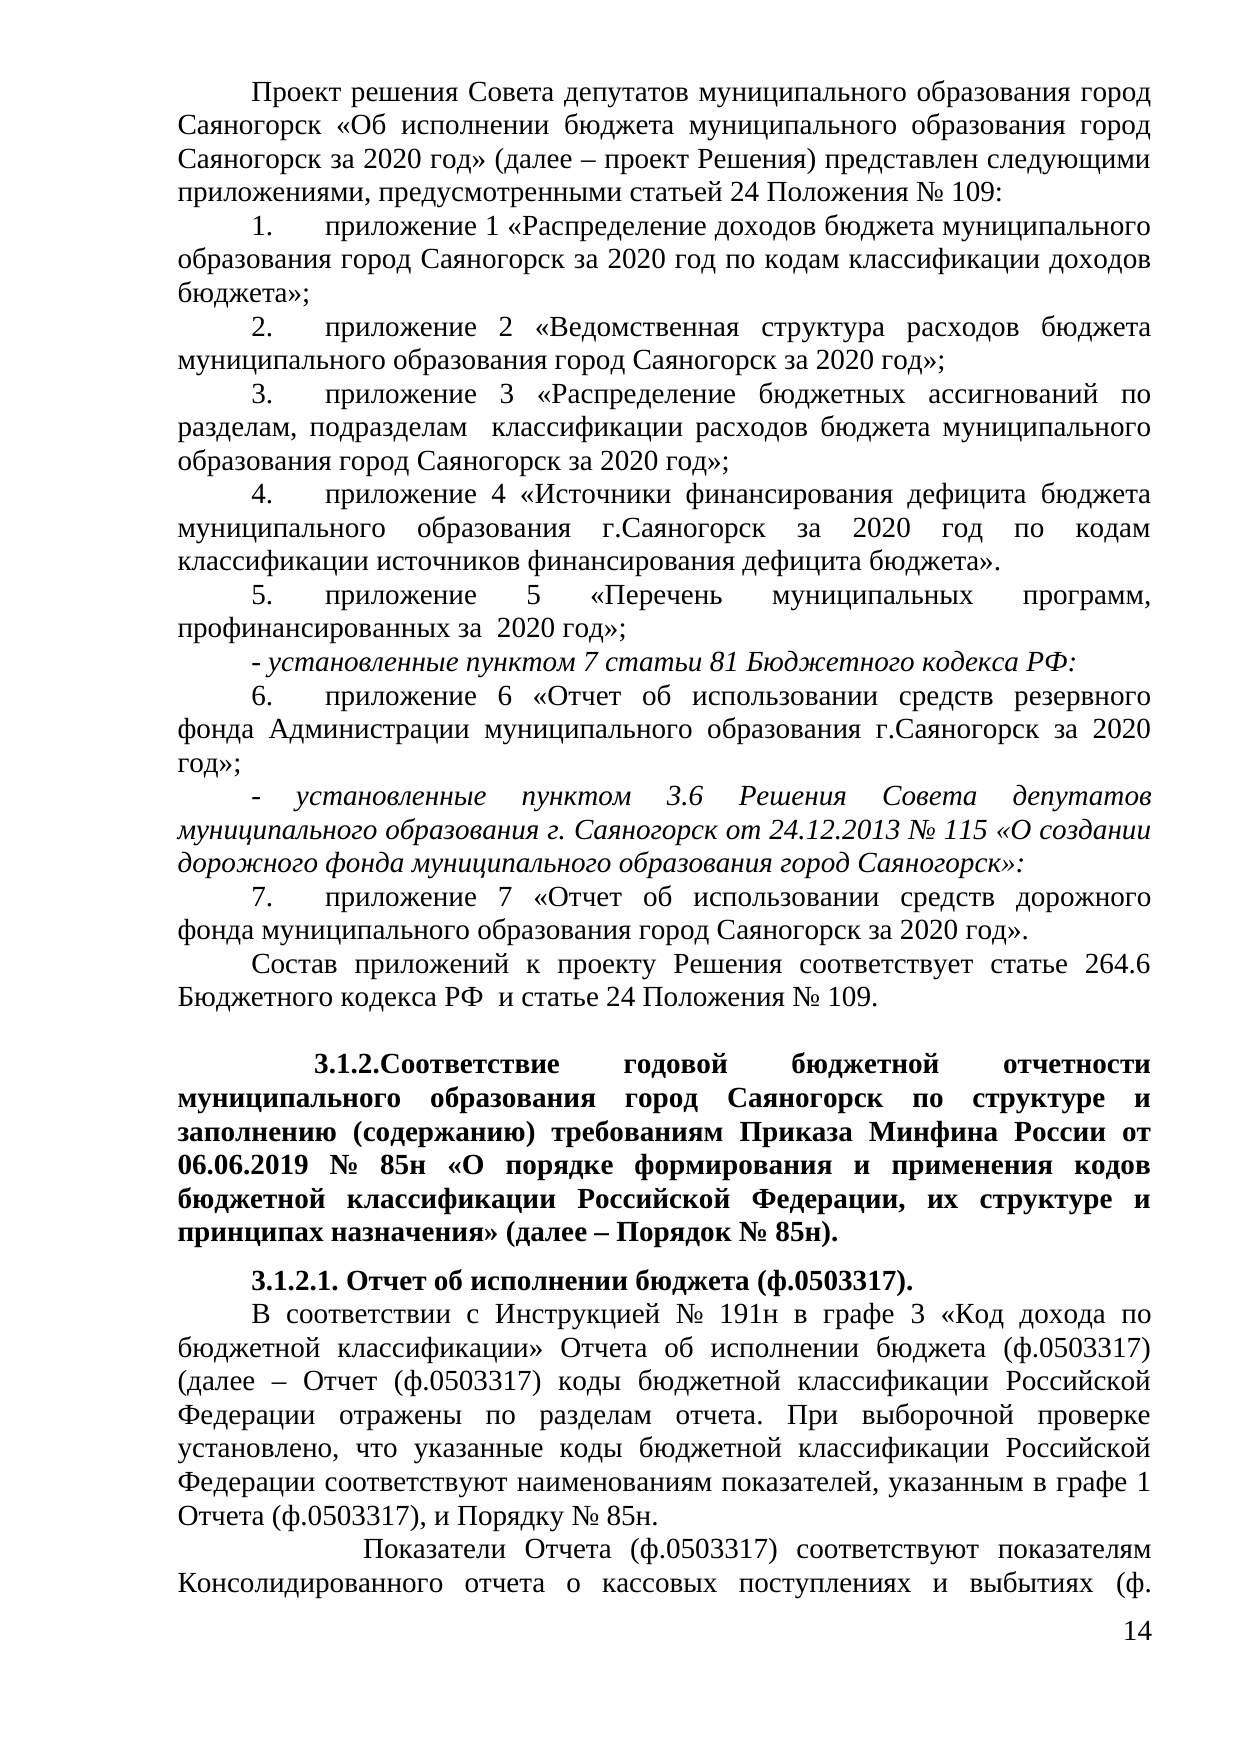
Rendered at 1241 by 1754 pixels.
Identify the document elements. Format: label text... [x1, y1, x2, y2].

list приложение 6 «Отчет об использовании средств резервного фонда Администрации муниципального образования г.Саяногорск за 2020 год»; [177, 678, 1152, 778]
text 3.1.2.1. Отчет об исполнении бюджета (ф.0503317). [177, 1263, 1152, 1296]
text Проект решения Совета депутатов муниципального образования город Саяногорск «Об исполнении бюджета муниципального образования город Саяногорск за 2020 год» (далее – проект Решения) представлен следующими приложениями, предусмотренными статьей 24 Положения № 109: [177, 74, 1152, 208]
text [177, 1531, 1152, 1598]
list приложение 5 «Перечень муниципальных программ, профинансированных за 2020 год»; [177, 577, 1152, 644]
subtitle 3.1.2.Соответствие годовой бюджетной отчетности муниципального образования город Саяногорск по структуре и заполнению (содержанию) требованиям Приказа Минфина России от 06.06.2019 № 85н «О порядке формирования и применения кодов бюджетной классификации Российской Федерации, их структуре и принципах назначения» (далее – Порядок № 85н). [177, 1047, 1152, 1248]
list приложение 4 «Источники финансирования дефицита бюджета муниципального образования г.Саяногорск за 2020 год по кодам классификации источников финансирования дефицита бюджета». [177, 476, 1152, 577]
text В соответствии с Инструкцией № 191н в графе 3 «Код дохода по бюджетной классификации» Отчета об исполнении бюджета (ф.0503317) (далее – Отчет (ф.0503317) коды бюджетной классификации Российской Федерации отражены по разделам отчета. При выборочной проверке установлено, что указанные коды бюджетной классификации Российской Федерации соответствуют наименованиям показателей, указанным в графе 1 Отчета (ф.0503317), и Порядку № 85н. [177, 1296, 1152, 1531]
text Состав приложений к проекту Решения соответствует статье 264.6 Бюджетного кодекса РФ и статье 24 Положения № 109. [177, 946, 1152, 1013]
list приложение 3 «Распределение бюджетных ассигнований по разделам, подразделам классификации расходов бюджета муниципального образования город Саяногорск за 2020 год»; [177, 376, 1152, 476]
list приложение 1 «Распределение доходов бюджета муниципального образования город Саяногорск за 2020 год по кодам классификации доходов бюджета»; [177, 208, 1152, 309]
text - установленные пунктом 7 статьи 81 Бюджетного кодекса РФ: [177, 644, 1152, 678]
list приложение 7 «Отчет об использовании средств дорожного фонда муниципального образования город Саяногорск за 2020 год». [177, 879, 1152, 946]
text - установленные пунктом 3.6 Решения Совета депутатов муниципального образования г. Саяногорск от 24.12.2013 № 115 «О создании дорожного фонда муниципального образования город Саяногорск»: [177, 778, 1152, 879]
list приложение 2 «Ведомственная структура расходов бюджета муниципального образования город Саяногорск за 2020 год»; [177, 309, 1152, 376]
